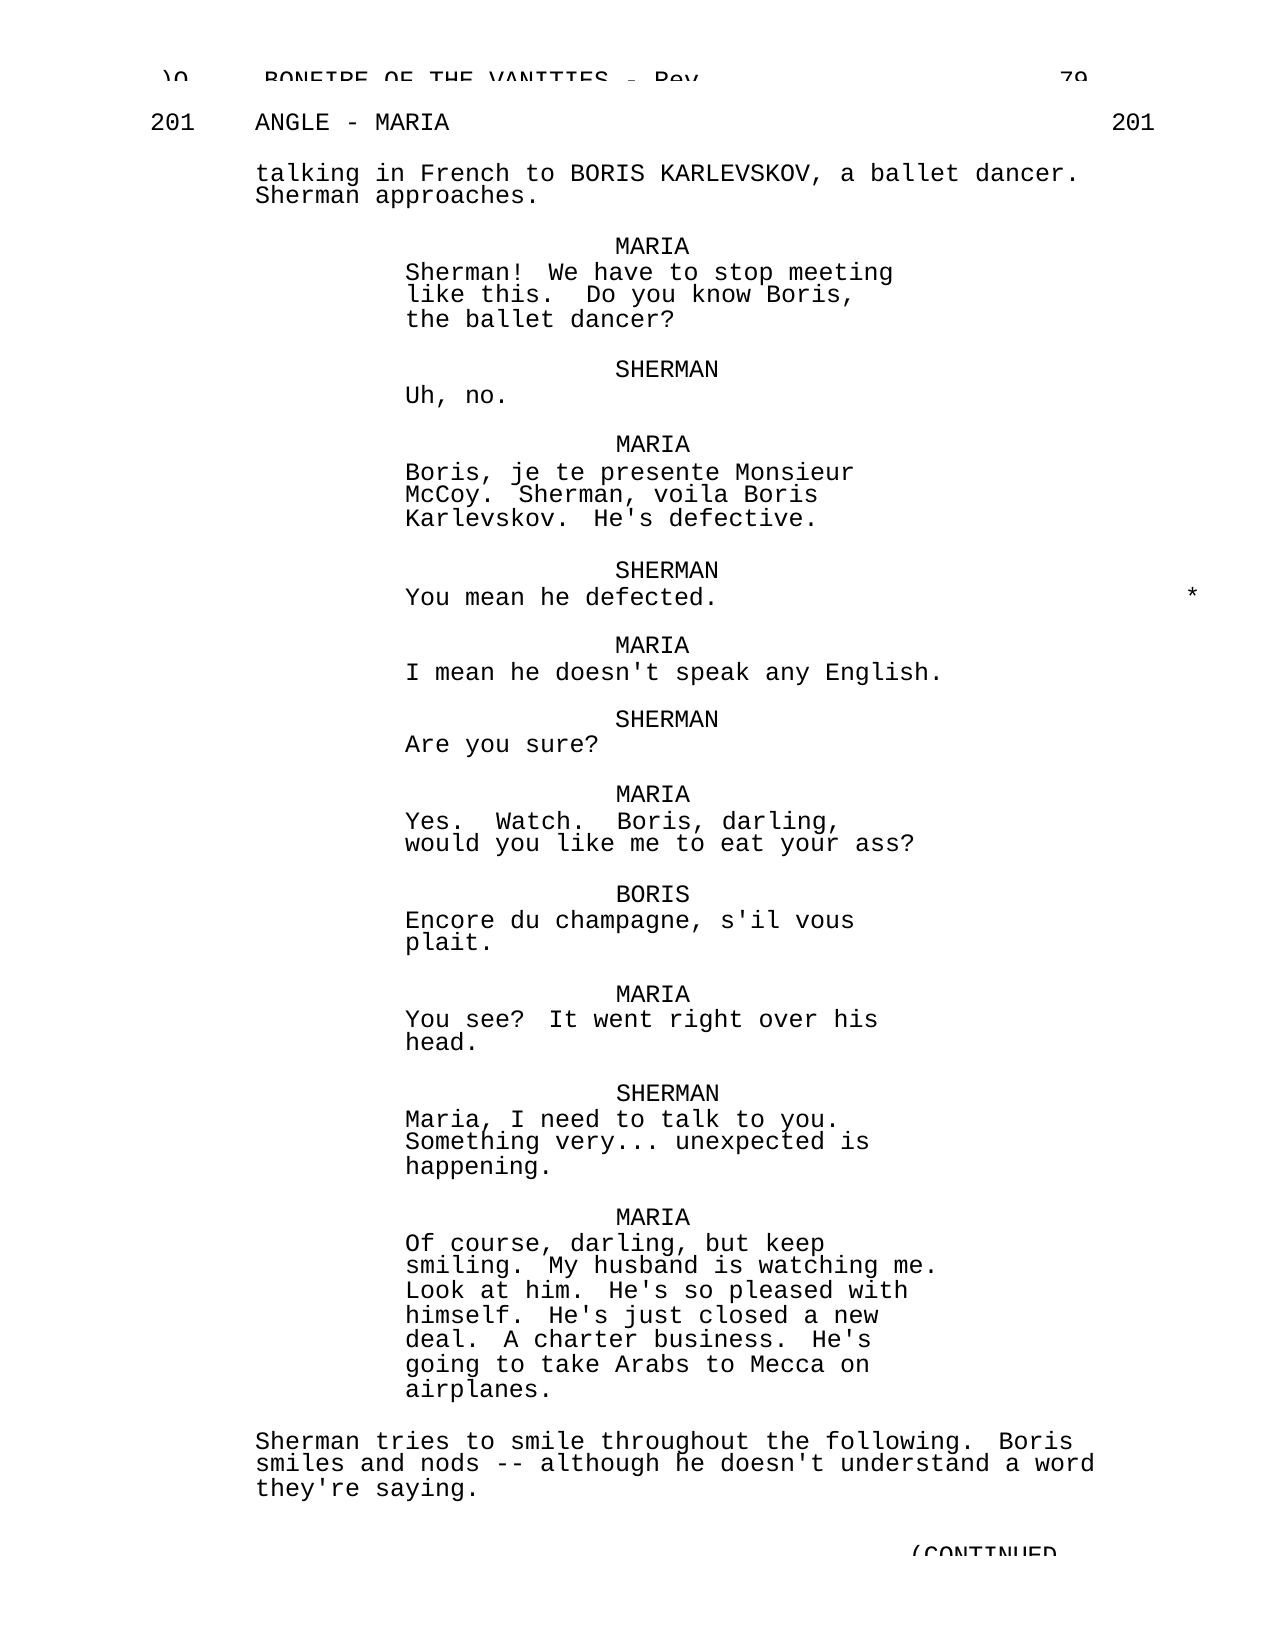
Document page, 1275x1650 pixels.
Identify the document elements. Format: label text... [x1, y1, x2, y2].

text Encore du champagne, s'il vous plait. [405, 909, 905, 958]
text Sherman! We have to stop meeting like this. Do you know Boris, the ballet dancer? [405, 261, 900, 335]
text Are you sure? [405, 732, 1217, 760]
subtitle BORIS [254, 881, 1051, 908]
subtitle MARIA [254, 1204, 1051, 1231]
text Boris, je te presente Monsieur McCoy. Sherman, voila Boris Karlevskov. He's defective. [405, 460, 905, 534]
subtitle SHERMAN [254, 1080, 1081, 1107]
subtitle ANGLE - MARIA 201 [150, 109, 1217, 137]
subtitle MARIA [254, 433, 1051, 458]
subtitle MARIA [615, 233, 1217, 260]
subtitle MARIA [254, 782, 1051, 807]
text Maria, I need to talk to you. Something very... unexpected is happening. [405, 1108, 905, 1182]
text Sherman tries to smile throughout the following. Boris smiles and nods -- although he doesn't understand a word they're saying. [255, 1430, 1095, 1504]
subtitle SHERMAN [615, 358, 1217, 383]
subtitle SHERMAN [615, 557, 1217, 584]
subtitle SHERMAN [615, 707, 1217, 732]
subtitle MARIA [254, 981, 1051, 1007]
text You mean he defected. * [405, 584, 1217, 610]
text talking in French to BORIS KARLEVSKOV, a ballet dancer. Sherman approaches. [255, 162, 1080, 211]
subtitle MARIA [615, 632, 1217, 659]
text You see? It went right over his head. [405, 1008, 905, 1058]
text Of course, darling, but keep smiling. My husband is watching me. Look at him. He's so pleased with himself. He's just closed a new deal. A charter business. He's going to take Arabs to Mecca on airplanes. [405, 1232, 945, 1404]
text Uh, no. [405, 383, 1217, 411]
text I mean he doesn't speak any English. [405, 659, 1217, 685]
text Yes. Watch. Boris, darling, would you like me to eat your ass? [405, 809, 915, 859]
